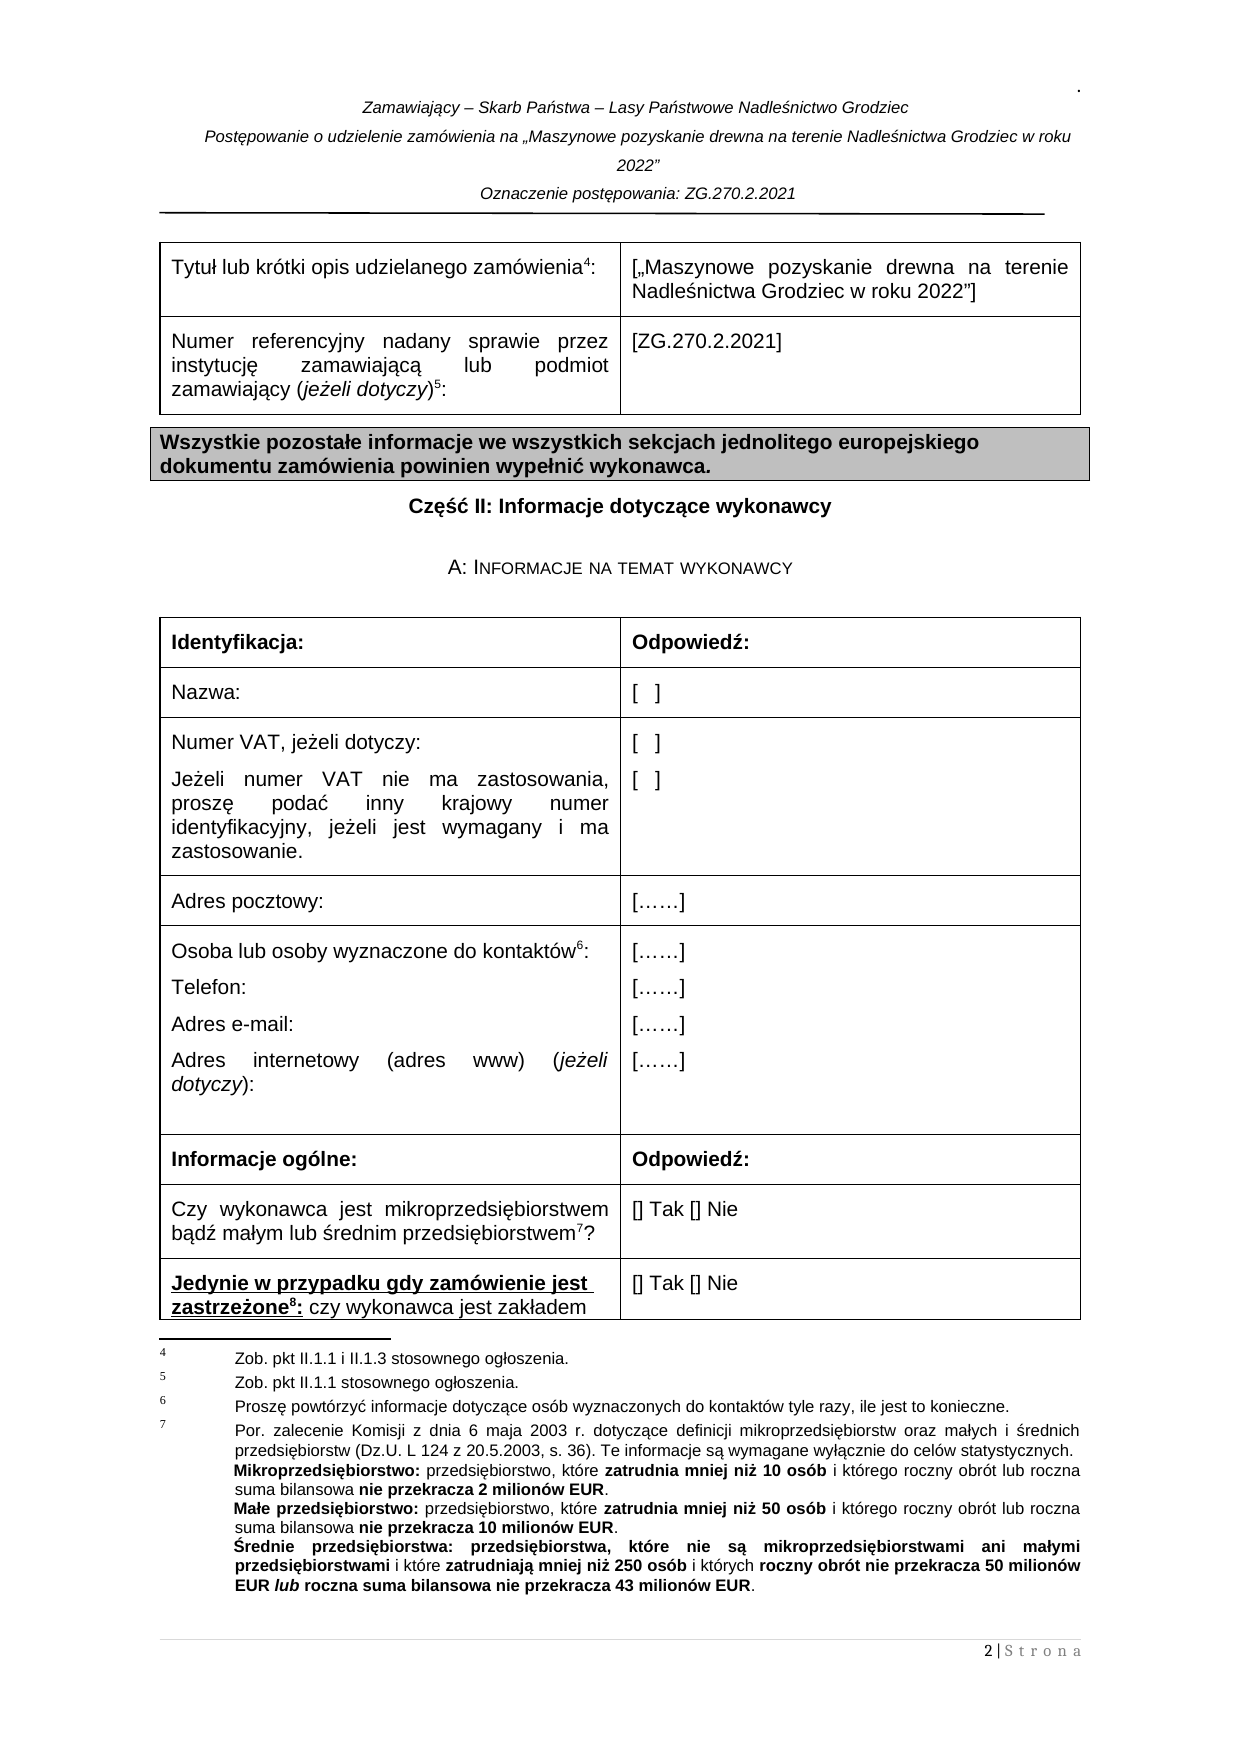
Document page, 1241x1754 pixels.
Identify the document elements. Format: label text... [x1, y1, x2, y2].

table_cell [] Tak [] Nie [621, 1185, 1080, 1257]
table_header Identyfikacja: [161, 618, 620, 667]
table_cell Odpowiedź: [621, 1135, 1080, 1183]
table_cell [161, 1259, 620, 1319]
text Część II: Informacje dotyczące wykonawcy [159, 494, 1081, 518]
table_cell [ZG.270.2.2021] [621, 317, 1080, 413]
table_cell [621, 1259, 1080, 1319]
table_cell Informacje ogólne: [161, 1135, 620, 1183]
table_cell [ ] [621, 668, 1080, 717]
table_cell Osoba lub osoby wyznaczone do kontaktów: Telefon: Adres e-mail: Adres internetowy (adres www) (jeżeli dotyczy): [161, 926, 620, 1133]
table_cell Czy wykonawca jest mikroprzedsiębiorstwem bądź małym lub średnim przedsiębiorstwem? [161, 1185, 620, 1257]
table_header Odpowiedź: [621, 618, 1080, 667]
text Wszystkie pozostałe informacje we wszystkich sekcjach jednolitego europejskiego dokumentu zamówienia powinien wypełnić wykonawca. [151, 428, 1089, 480]
table_cell Numer referencyjny nadany sprawie przez instytucję zamawiającą lub podmiot zamawiający (jeżeli dotyczy): [161, 317, 620, 413]
table_cell Adres pocztowy: [161, 876, 620, 925]
table_cell [„Maszynowe pozyskanie drewna na terenie Nadleśnictwa Grodziec w roku 2022”] [621, 243, 1080, 316]
table_cell Nazwa: [161, 668, 620, 717]
table_cell Numer VAT, jeżeli dotyczy: Jeżeli numer VAT nie ma zastosowania, proszę podać inny krajowy numer identyfikacyjny, jeżeli jest wymagany i ma zastosowanie. [161, 718, 620, 875]
table_cell [ ] [ ] [621, 718, 1080, 875]
table_cell [……] [621, 876, 1080, 925]
table_cell [……] [……] [……] [……] [621, 926, 1080, 1133]
text A: Informacje na temat wykonawcy [159, 555, 1081, 579]
table_cell Tytuł lub krótki opis udzielanego zamówienia: [161, 243, 620, 316]
